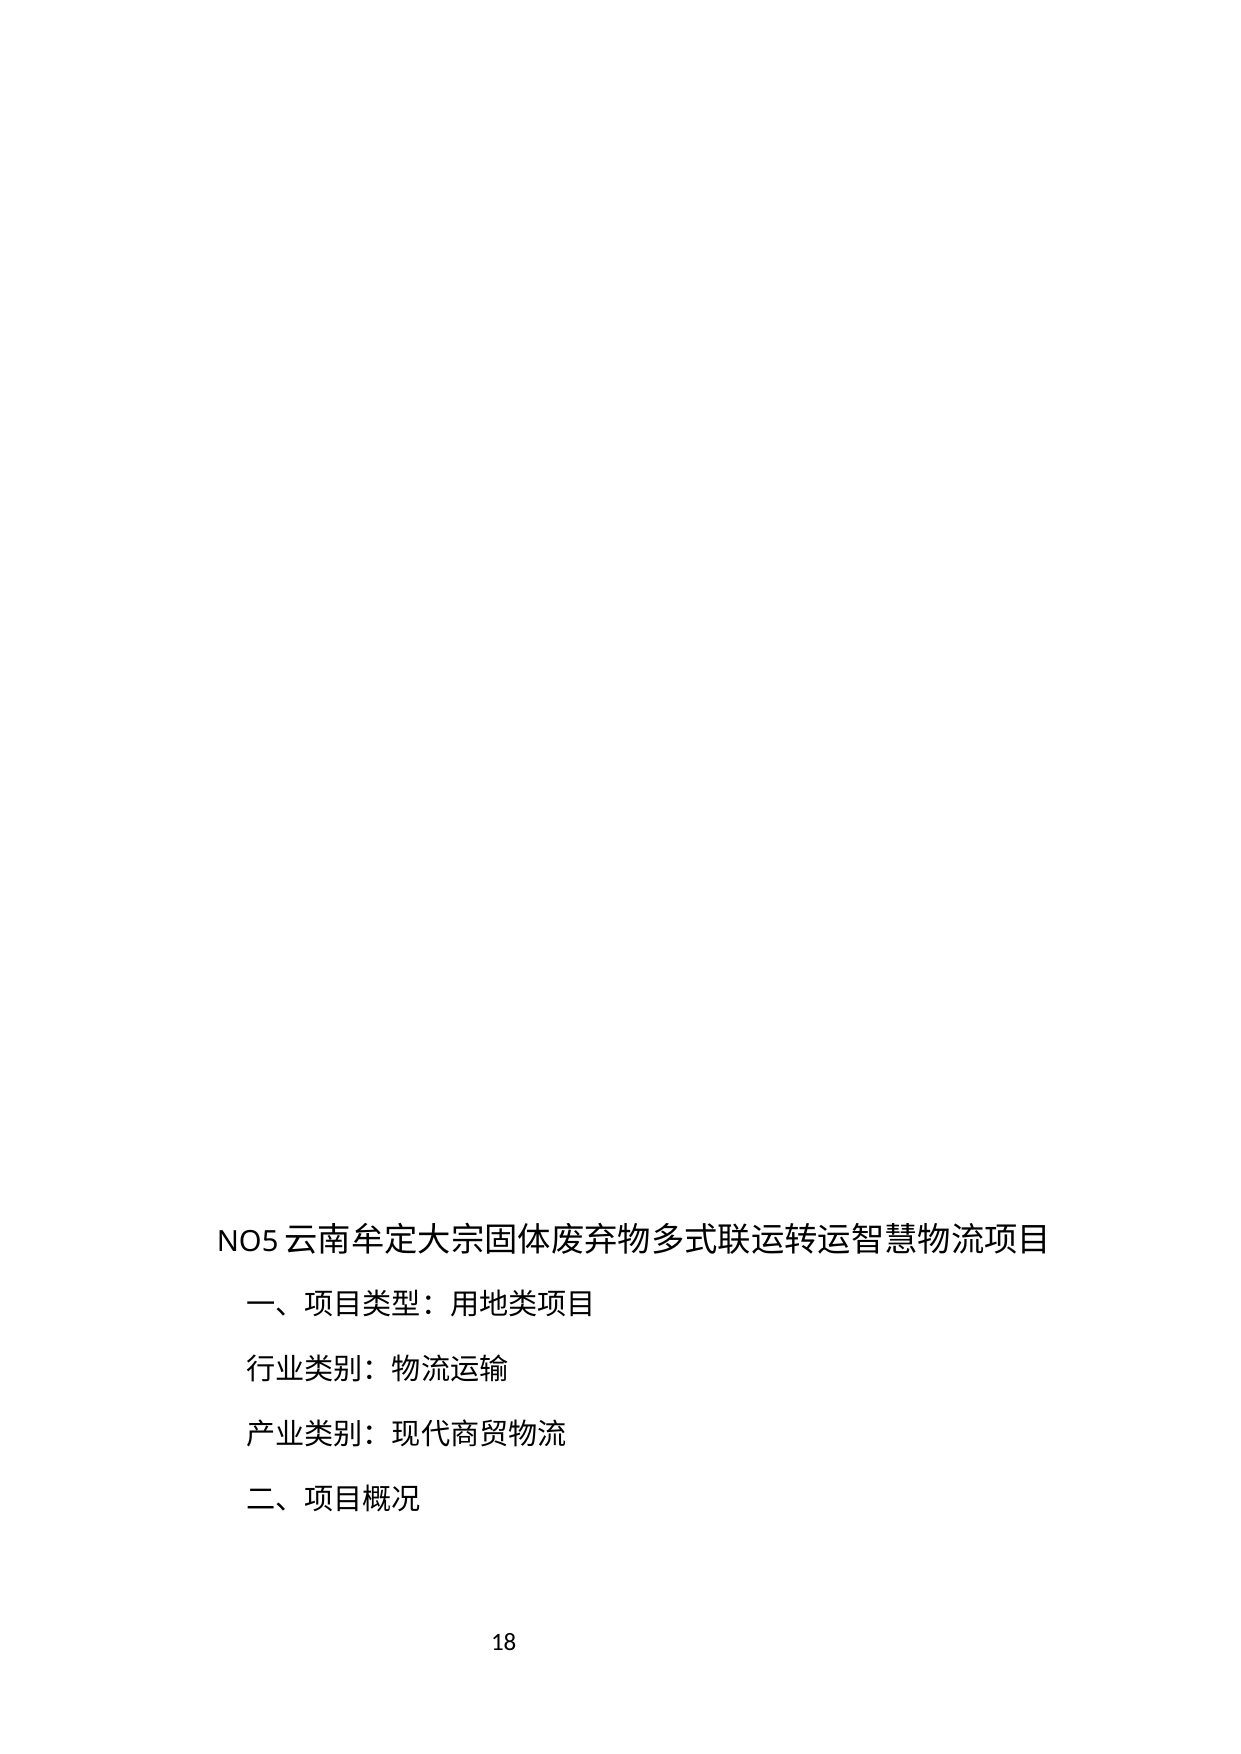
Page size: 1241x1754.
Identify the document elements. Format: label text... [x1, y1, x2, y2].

text NO5云南牟定大宗固体废弃物多式联运转运智慧物流项目 [187, 1204, 1053, 1269]
text 一、项目类型：用地类项目 [187, 1269, 1053, 1334]
text 产业类别：现代商贸物流 [187, 1399, 1053, 1464]
text 二、项目概况 [187, 1464, 1053, 1529]
text 行业类别：物流运输 [187, 1334, 1053, 1399]
